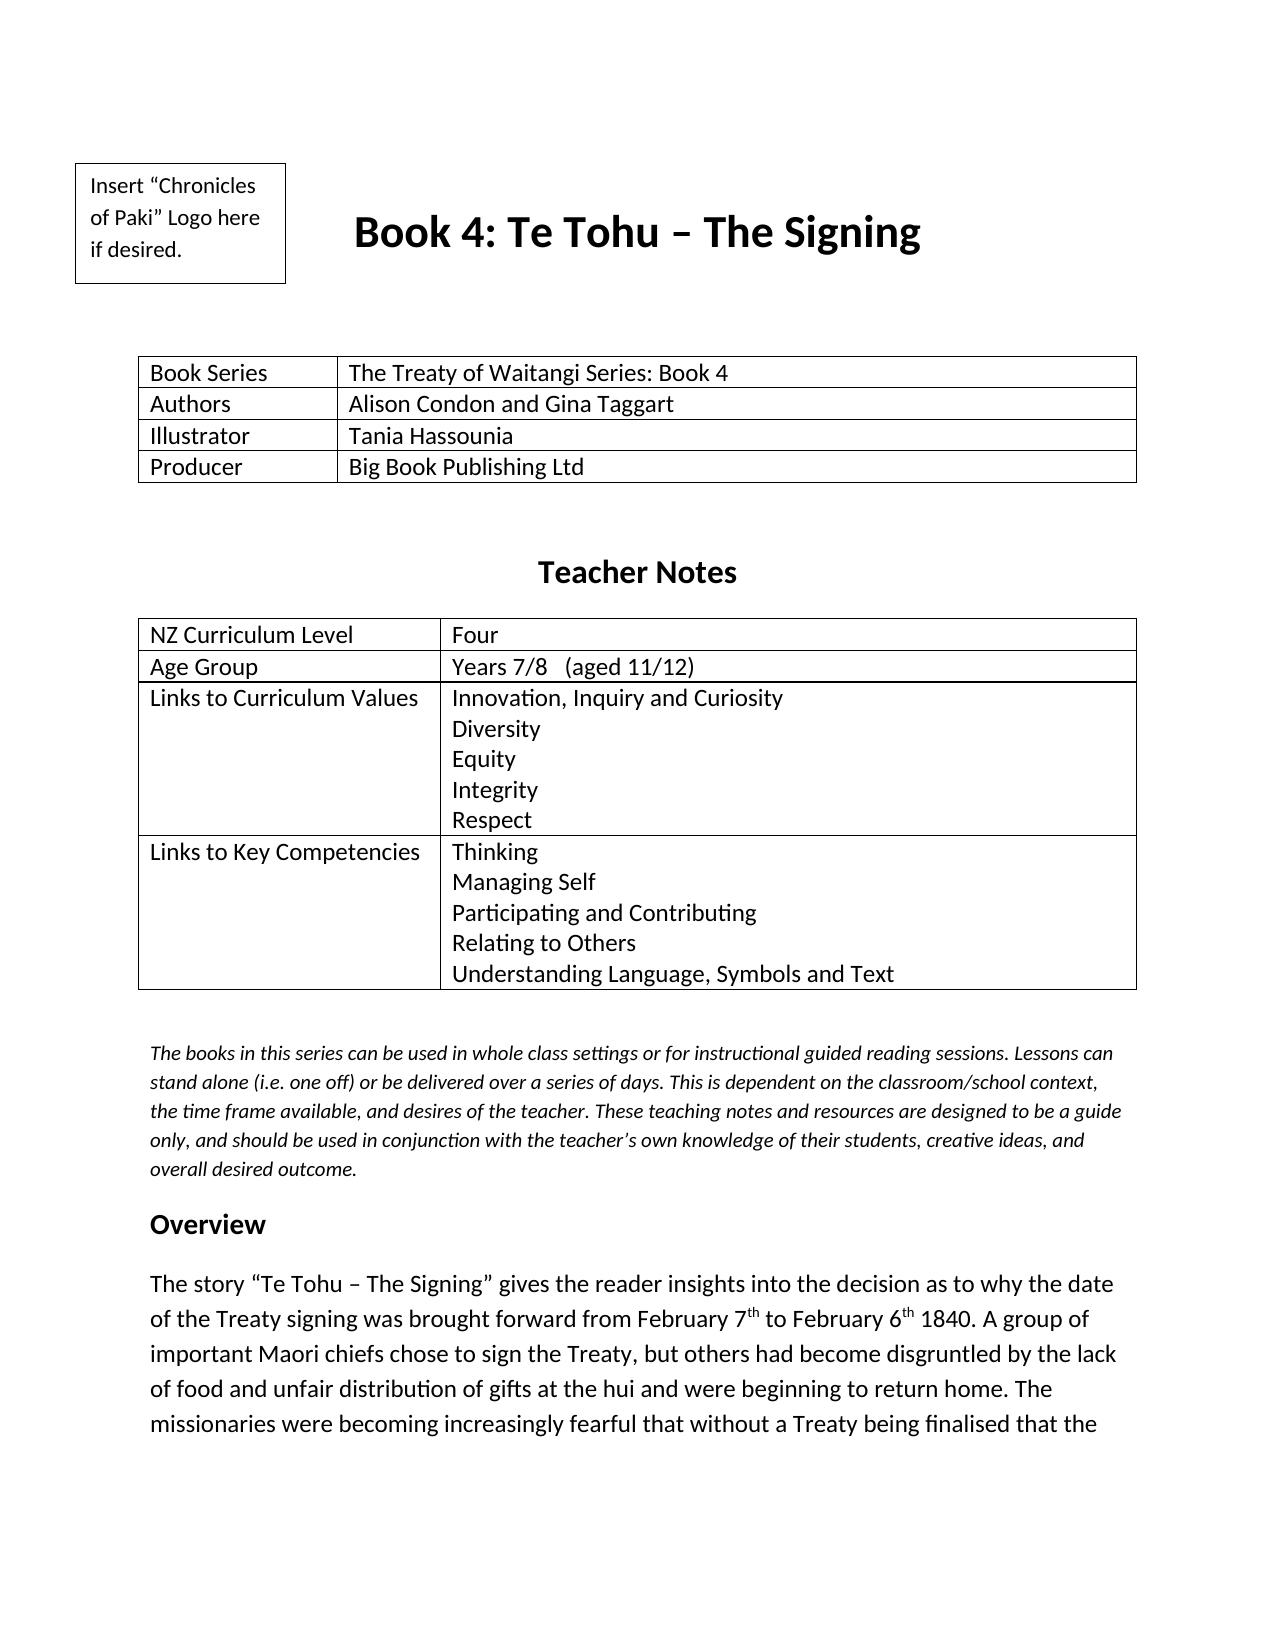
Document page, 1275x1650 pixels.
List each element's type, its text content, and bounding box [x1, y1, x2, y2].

table_cell Years 7/8 (aged 11/12) [441, 651, 1136, 681]
text Book 4: Te Tohu – The Signing [286, 203, 1125, 259]
text Overview [150, 1206, 1125, 1242]
table_cell Age Group [139, 651, 440, 681]
table_cell Innovation, Inquiry and Curiosity Diversity Equity Integrity Respect [441, 683, 1136, 835]
text Teacher Notes [150, 551, 1125, 591]
table_cell Authors [139, 388, 337, 419]
table_cell Tania Hassounia [338, 420, 1136, 450]
table_header Book Series [139, 357, 337, 387]
table_header Four [441, 619, 1136, 650]
table_cell Thinking Managing Self Participating and Contributing Relating to Others Understanding Language, Symbols and Text [441, 836, 1136, 989]
table_cell Big Book Publishing Ltd [338, 451, 1136, 482]
table_header The Treaty of Waitangi Series: Book 4 [338, 357, 1136, 387]
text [150, 1268, 1125, 1439]
table_cell Links to Key Competencies [139, 836, 440, 989]
text The books in this series can be used in whole class settings or for instructional guided reading sessions. Lessons can stand alone (i.e. one off) or be delivered over a series of days. This is dependent on the classroom/school context, the time frame available, and desires of the teacher. These teaching notes and resources are designed to be a guide only, and should be used in conjunction with the teacher’s own knowledge of their students, creative ideas, and overall desired outcome. [150, 1040, 1125, 1182]
table_cell Links to Curriculum Values [139, 683, 440, 835]
table_cell Illustrator [139, 420, 337, 450]
table_header NZ Curriculum Level [139, 619, 440, 650]
table_cell Alison Condon and Gina Taggart [338, 388, 1136, 419]
table_cell Producer [139, 451, 337, 482]
